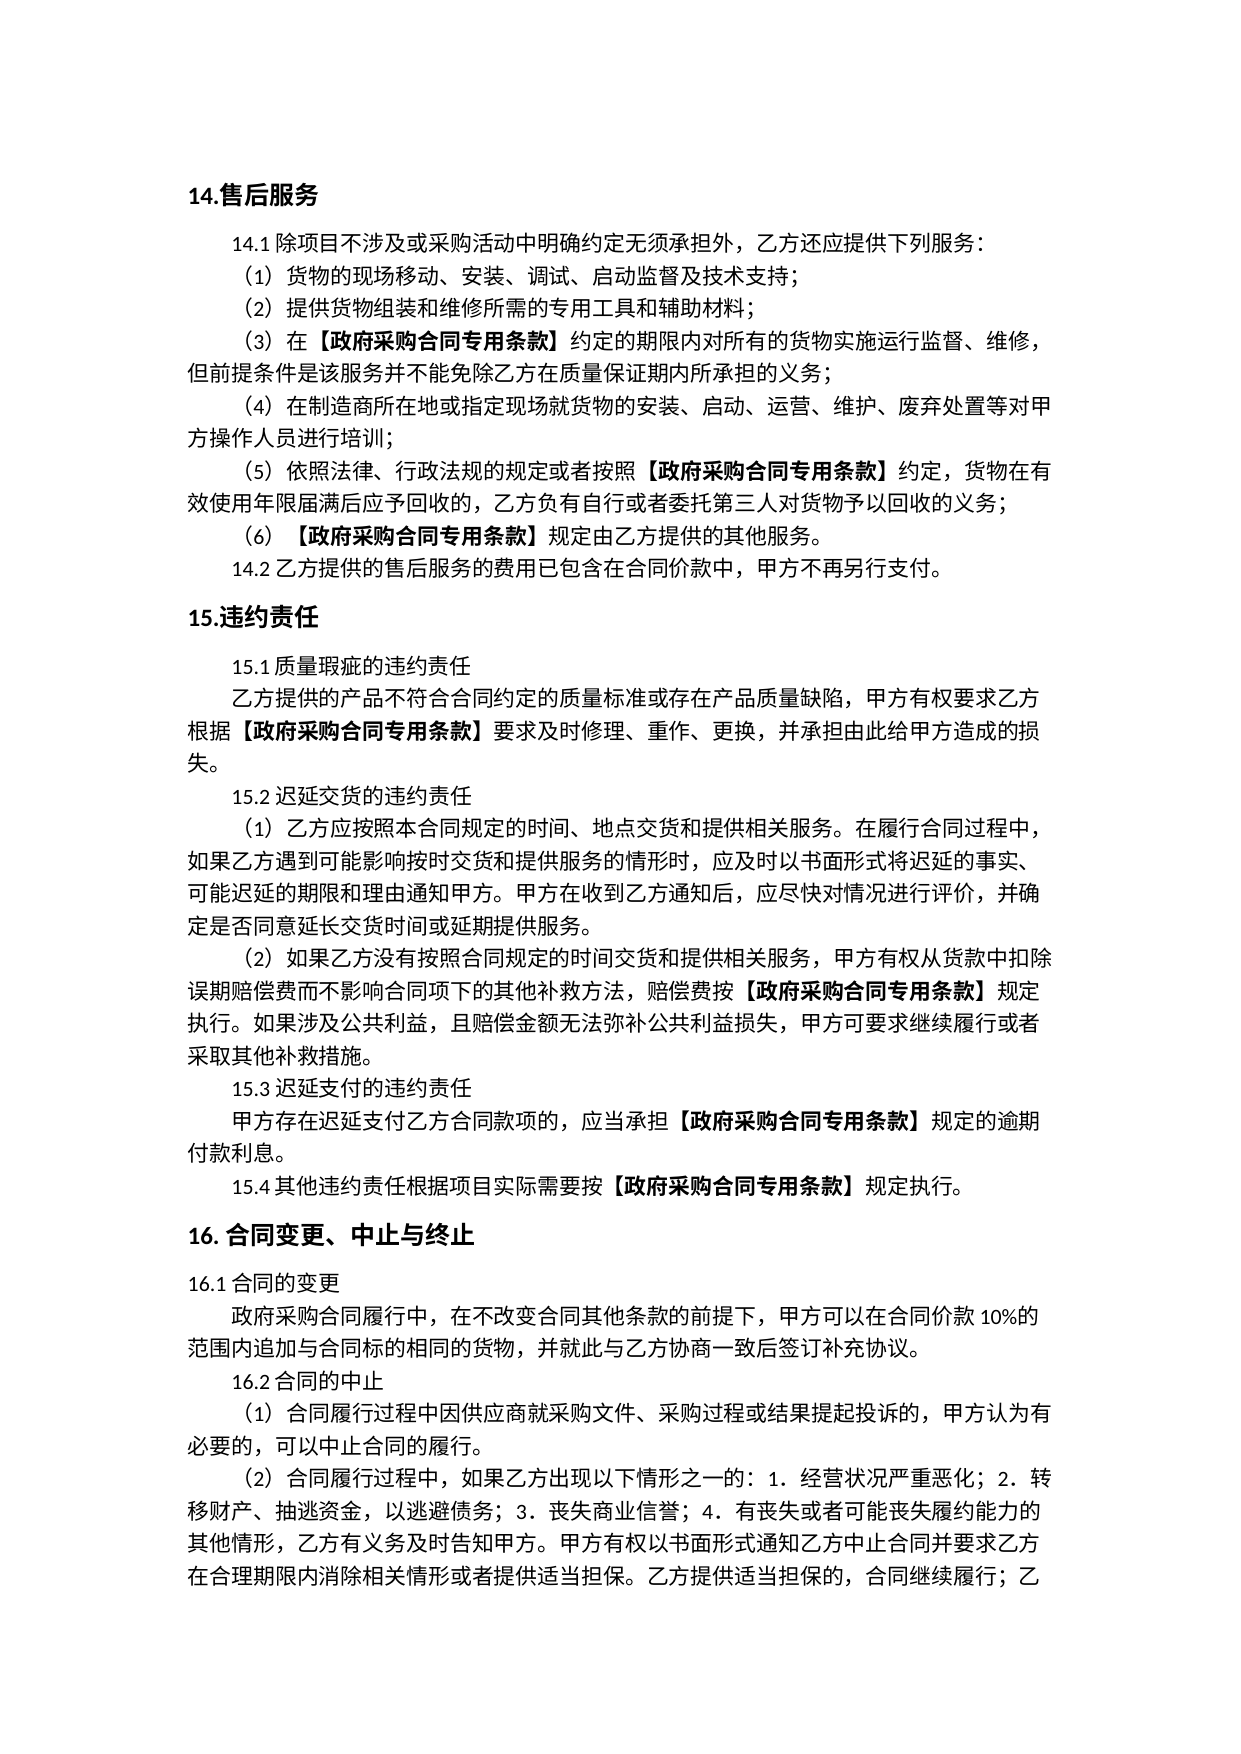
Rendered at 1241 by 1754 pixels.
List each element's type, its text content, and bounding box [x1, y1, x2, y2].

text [187, 1462, 1053, 1592]
text 14.2 乙方提供的售后服务的费用已包含在合同价款中，甲方不再另行支付。 [187, 552, 1053, 584]
text 14.售后服务 [187, 162, 1053, 227]
text 15.4其他违约责任根据项目实际需要按【政府采购合同专用条款】规定执行。 [187, 1169, 1053, 1202]
text 甲方存在迟延支付乙方合同款项的，应当承担【政府采购合同专用条款】规定的逾期付款利息。 [187, 1104, 1053, 1169]
text （1）货物的现场移动、安装、调试、启动监督及技术支持； [187, 259, 1053, 292]
text 政府采购合同履行中，在不改变合同其他条款的前提下，甲方可以在合同价款10%的范围内追加与合同标的相同的货物，并就此与乙方协商一致后签订补充协议。 [187, 1299, 1053, 1364]
text 15.3 迟延支付的违约责任 [187, 1072, 1053, 1104]
text 14.1 除项目不涉及或采购活动中明确约定无须承担外，乙方还应提供下列服务： [187, 227, 1053, 259]
text （6）【政府采购合同专用条款】规定由乙方提供的其他服务。 [187, 519, 1053, 552]
text （3）在【政府采购合同专用条款】约定的期限内对所有的货物实施运行监督、维修，但前提条件是该服务并不能免除乙方在质量保证期内所承担的义务； [187, 324, 1053, 389]
text 15.违约责任 [187, 584, 1053, 649]
text 15.2 迟延交货的违约责任 [187, 779, 1053, 812]
text （1）合同履行过程中因供应商就采购文件、采购过程或结果提起投诉的，甲方认为有必要的，可以中止合同的履行。 [187, 1397, 1053, 1462]
text 16.1合同的变更 [187, 1267, 1053, 1299]
text 乙方提供的产品不符合合同约定的质量标准或存在产品质量缺陷，甲方有权要求乙方根据【政府采购合同专用条款】要求及时修理、重作、更换，并承担由此给甲方造成的损失。 [187, 682, 1053, 779]
text （1）乙方应按照本合同规定的时间、地点交货和提供相关服务。在履行合同过程中，如果乙方遇到可能影响按时交货和提供服务的情形时，应及时以书面形式将迟延的事实、可能迟延的期限和理由通知甲方。甲方在收到乙方通知后，应尽快对情况进行评价，并确定是否同意延长交货时间或延期提供服务。 [187, 812, 1053, 942]
text （2）提供货物组装和维修所需的专用工具和辅助材料； [187, 292, 1053, 324]
text （2）如果乙方没有按照合同规定的时间交货和提供相关服务，甲方有权从货款中扣除误期赔偿费而不影响合同项下的其他补救方法，赔偿费按【政府采购合同专用条款】规定执行。如果涉及公共利益，且赔偿金额无法弥补公共利益损失，甲方可要求继续履行或者采取其他补救措施。 [187, 942, 1053, 1072]
text 16.2合同的中止 [187, 1364, 1053, 1397]
text （4）在制造商所在地或指定现场就货物的安装、启动、运营、维护、废弃处置等对甲方操作人员进行培训； [187, 389, 1053, 454]
text 15.1质量瑕疵的违约责任 [187, 649, 1053, 682]
text 16. 合同变更、中止与终止 [187, 1202, 1053, 1267]
text （5）依照法律、行政法规的规定或者按照【政府采购合同专用条款】约定，货物在有效使用年限届满后应予回收的，乙方负有自行或者委托第三人对货物予以回收的义务； [187, 454, 1053, 519]
